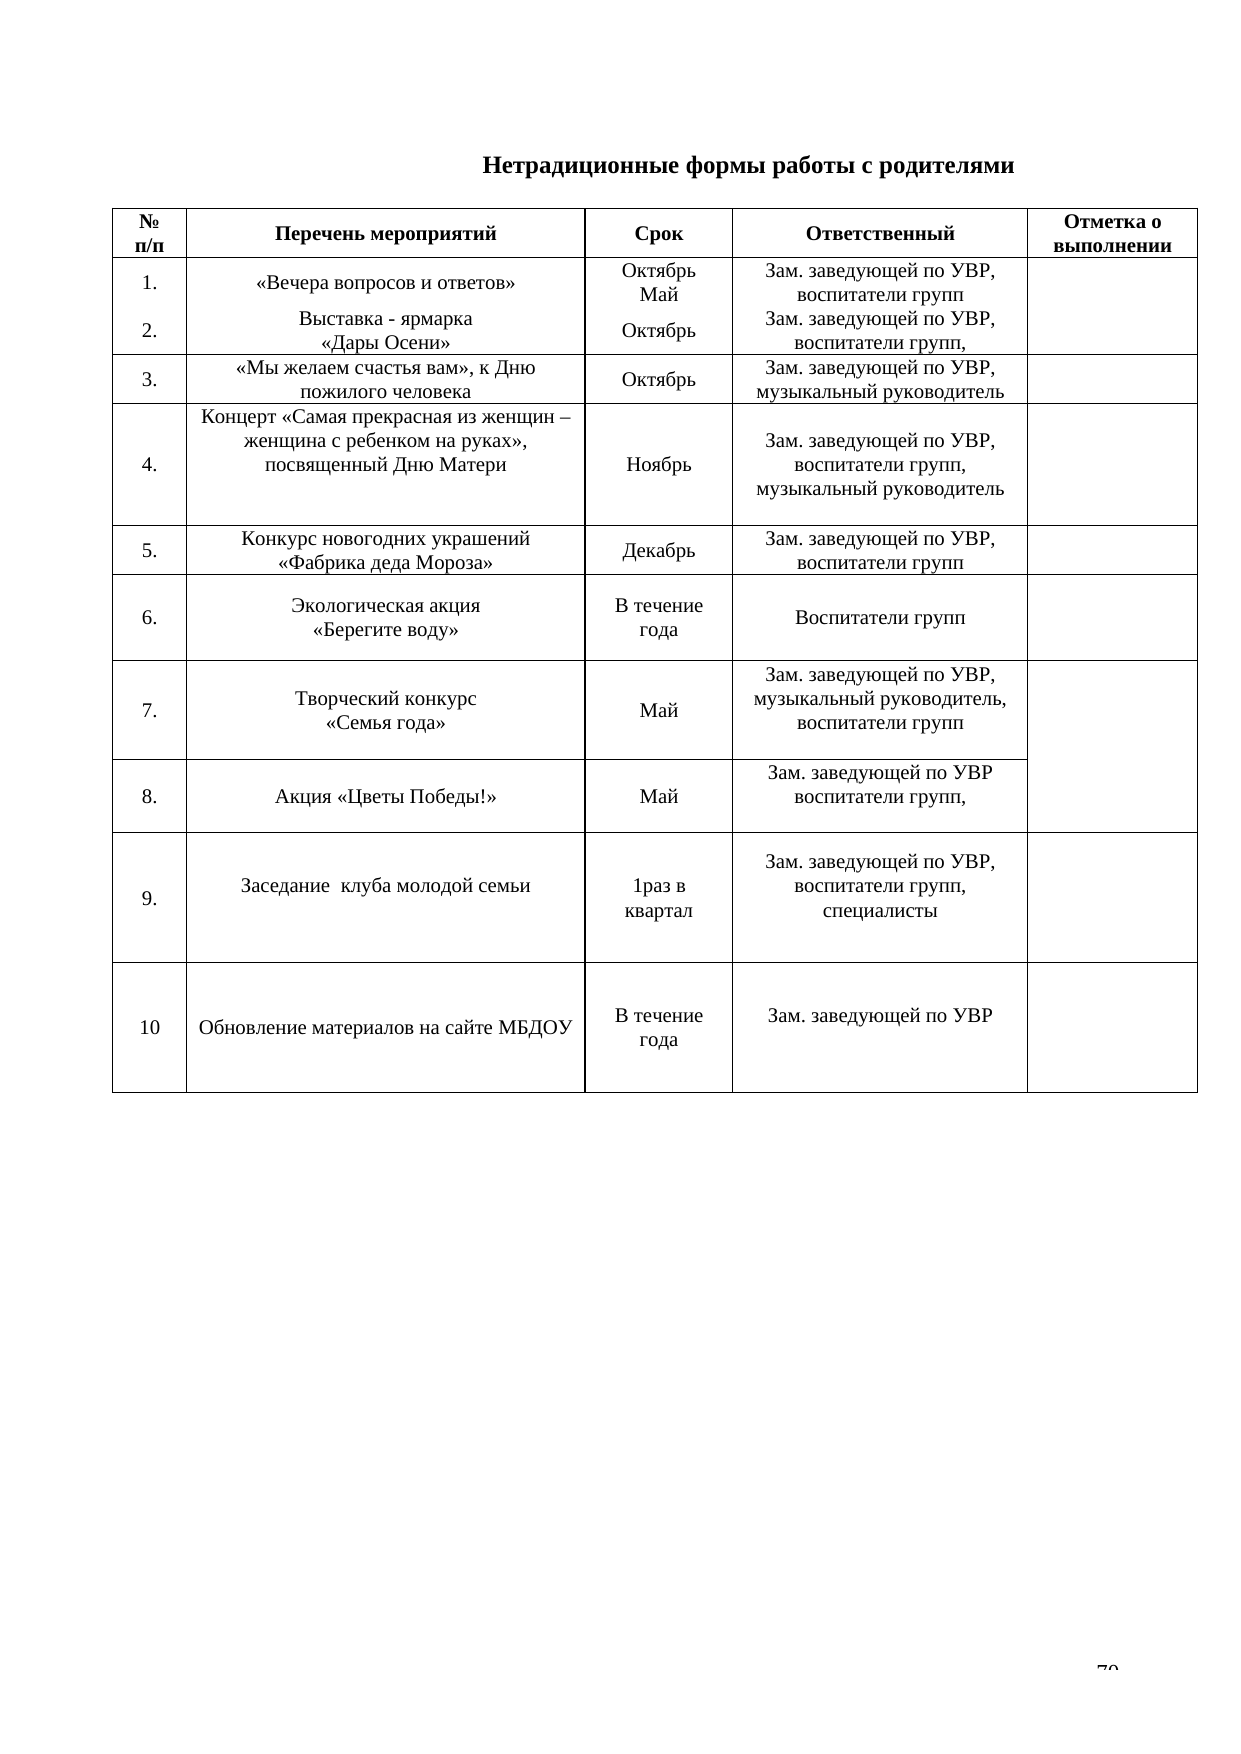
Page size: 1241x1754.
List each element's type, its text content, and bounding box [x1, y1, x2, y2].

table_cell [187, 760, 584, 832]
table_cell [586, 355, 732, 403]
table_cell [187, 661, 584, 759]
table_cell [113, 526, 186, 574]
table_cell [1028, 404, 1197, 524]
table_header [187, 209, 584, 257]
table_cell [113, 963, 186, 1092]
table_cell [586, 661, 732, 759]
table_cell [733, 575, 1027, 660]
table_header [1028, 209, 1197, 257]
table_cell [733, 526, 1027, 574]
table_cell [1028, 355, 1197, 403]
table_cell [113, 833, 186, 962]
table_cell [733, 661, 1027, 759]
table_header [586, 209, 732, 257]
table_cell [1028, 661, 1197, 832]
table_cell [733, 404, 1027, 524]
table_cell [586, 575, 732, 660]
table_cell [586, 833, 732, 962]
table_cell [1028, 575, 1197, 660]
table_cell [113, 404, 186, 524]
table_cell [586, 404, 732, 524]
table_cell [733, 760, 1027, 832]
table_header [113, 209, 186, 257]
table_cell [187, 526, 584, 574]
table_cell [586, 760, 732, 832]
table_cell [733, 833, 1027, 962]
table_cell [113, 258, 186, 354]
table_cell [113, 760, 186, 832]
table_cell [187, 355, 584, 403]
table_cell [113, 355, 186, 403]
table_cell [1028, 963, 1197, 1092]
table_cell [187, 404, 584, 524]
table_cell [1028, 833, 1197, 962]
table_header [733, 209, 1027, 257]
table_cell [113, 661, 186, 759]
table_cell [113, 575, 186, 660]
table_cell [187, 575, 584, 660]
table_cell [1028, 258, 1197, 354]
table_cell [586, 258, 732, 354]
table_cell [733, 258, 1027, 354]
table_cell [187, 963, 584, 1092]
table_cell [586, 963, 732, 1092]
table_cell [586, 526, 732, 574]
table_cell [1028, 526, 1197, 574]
text Нетрадиционные формы работы с родителями [482, 150, 1128, 179]
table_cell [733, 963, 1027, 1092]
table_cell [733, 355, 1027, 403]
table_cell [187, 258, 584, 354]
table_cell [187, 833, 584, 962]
